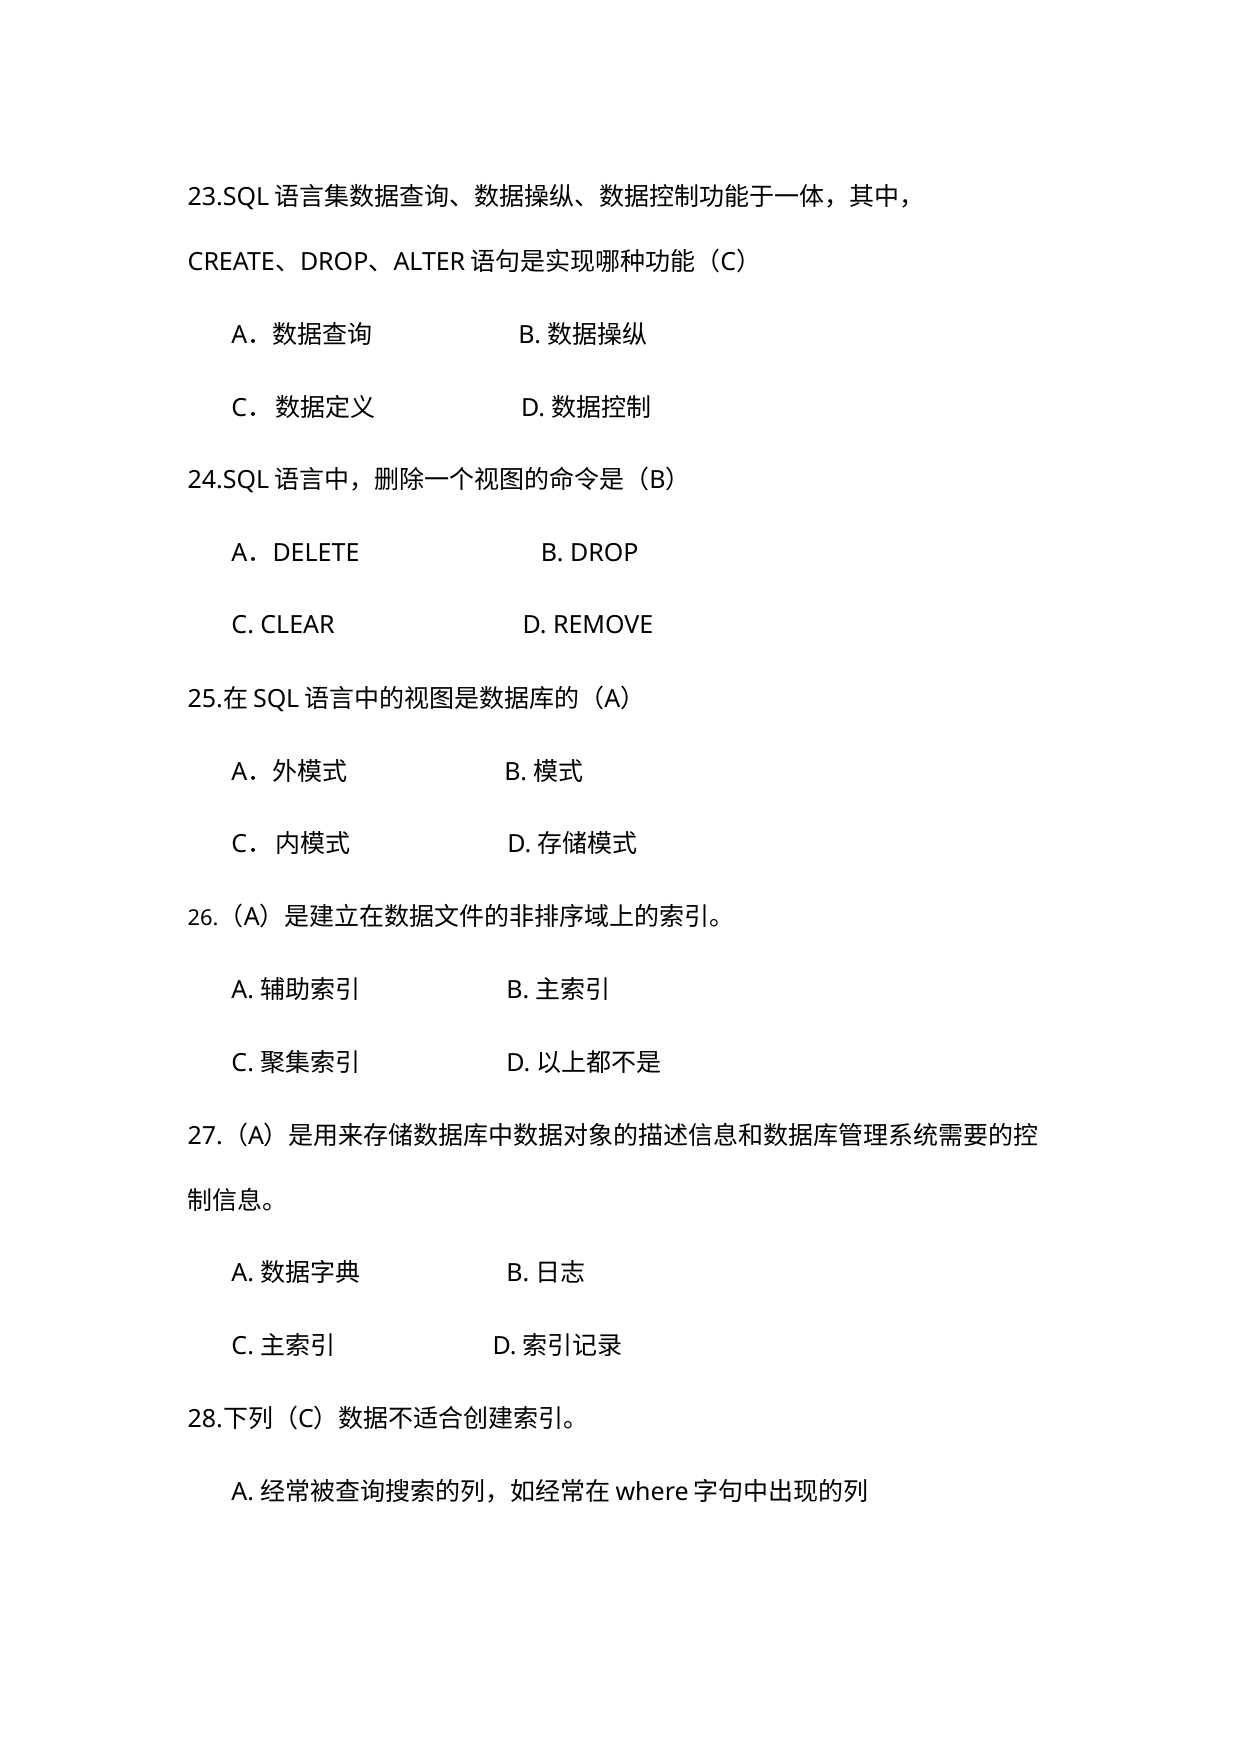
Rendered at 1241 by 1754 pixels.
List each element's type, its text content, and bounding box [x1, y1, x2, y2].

list 内模式 D. 存储模式 [231, 809, 1053, 874]
text 26.（A）是建立在数据文件的非排序域上的索引。 [187, 882, 1053, 947]
list A．数据查询 B. 数据操纵 [231, 300, 1053, 365]
text 27.（A）是用来存储数据库中数据对象的描述信息和数据库管理系统需要的控制信息。 [187, 1101, 1053, 1231]
text 24.SQL语言中，删除一个视图的命令是（B） [187, 445, 1053, 510]
text 25.在SQL语言中的视图是数据库的（A） [187, 664, 1053, 729]
list C. 聚集索引 D. 以上都不是 [231, 1028, 1053, 1093]
text 23.SQL语言集数据查询、数据操纵、数据控制功能于一体，其中，CREATE、DROP、ALTER语句是实现哪种功能（C） [187, 162, 1053, 292]
list A．DELETE B. DROP [231, 518, 1053, 583]
list 数据定义 D. 数据控制 [231, 373, 1053, 438]
text 28.下列（C）数据不适合创建索引。 [187, 1384, 1053, 1449]
list C. 主索引 D. 索引记录 [231, 1311, 1053, 1376]
list C. CLEAR D. REMOVE [231, 591, 1053, 656]
list A. 经常被查询搜索的列，如经常在where字句中出现的列 [231, 1457, 1053, 1522]
list A．外模式 B. 模式 [231, 737, 1053, 802]
list A. 辅助索引 B. 主索引 [231, 955, 1053, 1020]
list A. 数据字典 B. 日志 [231, 1238, 1053, 1303]
